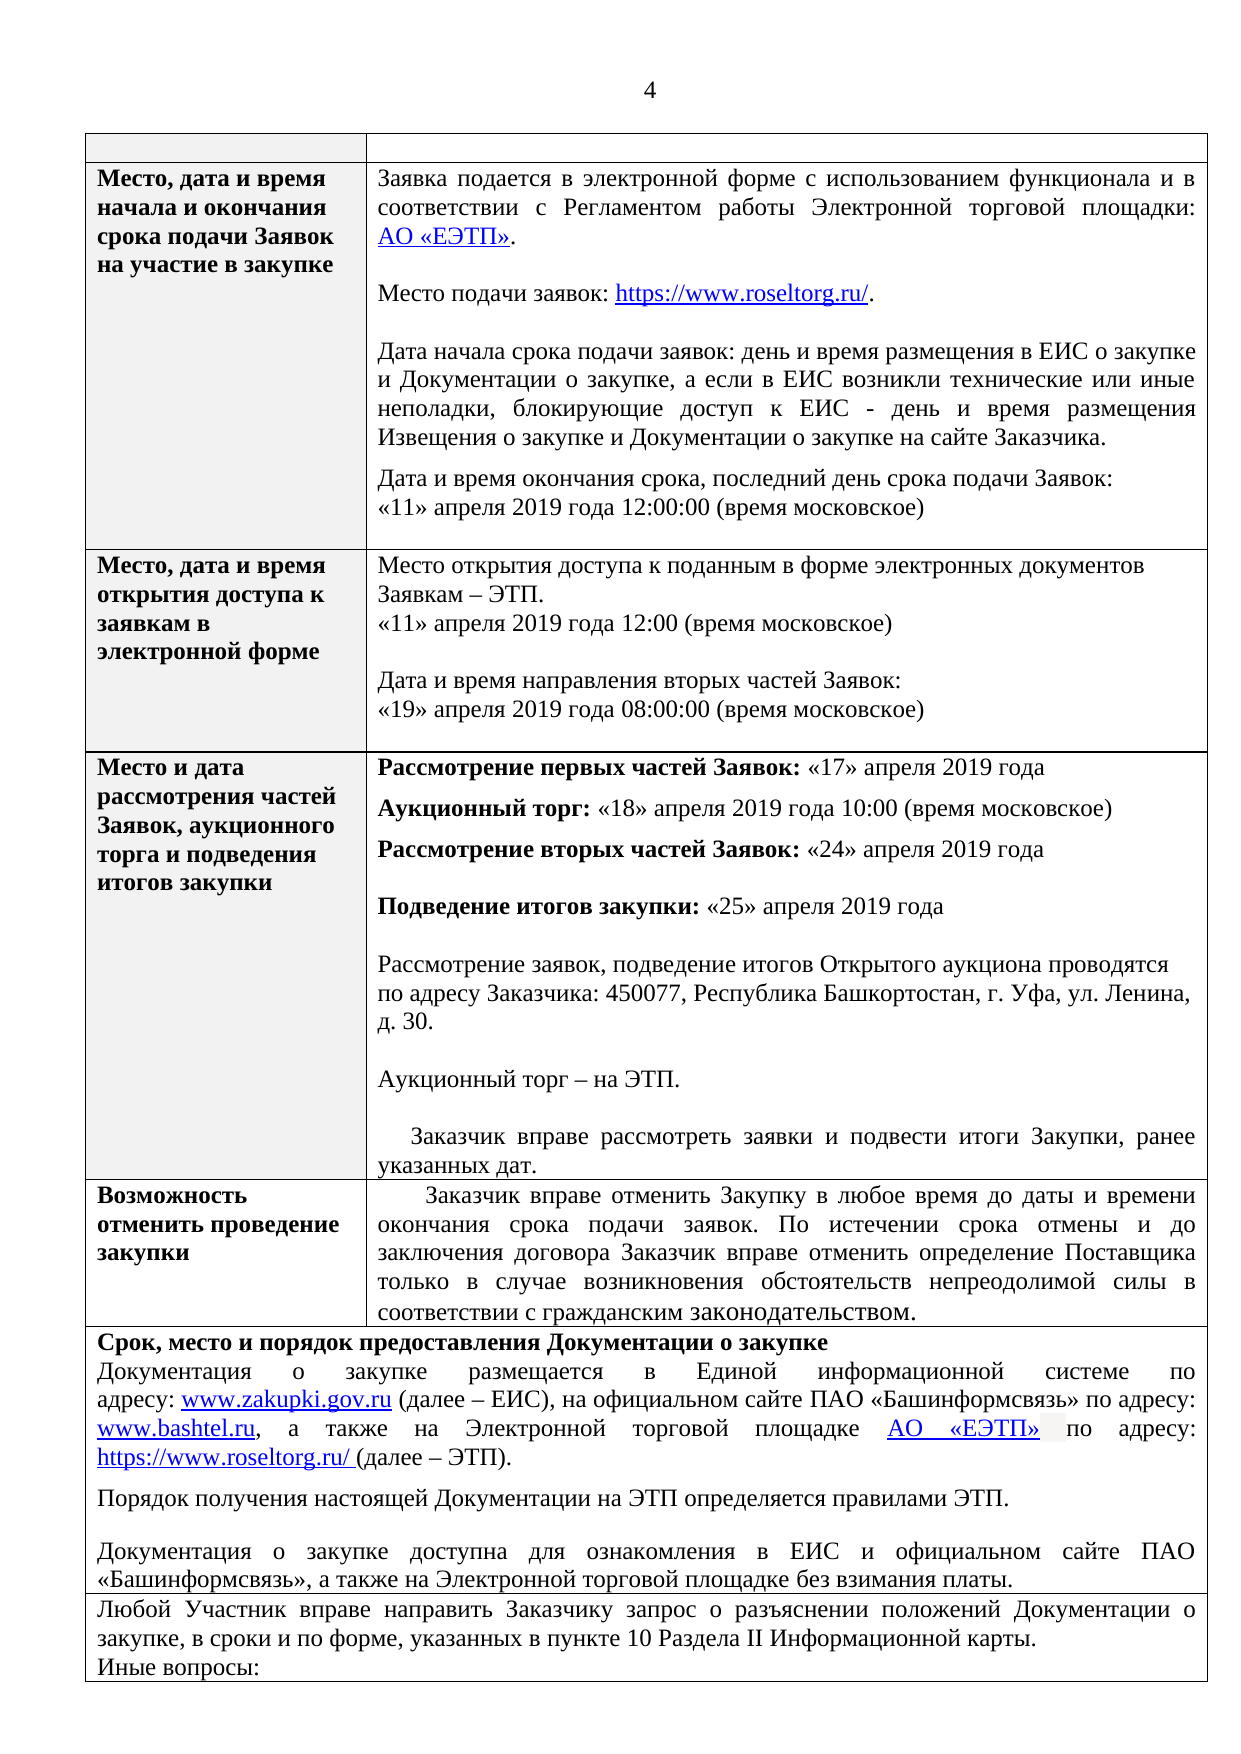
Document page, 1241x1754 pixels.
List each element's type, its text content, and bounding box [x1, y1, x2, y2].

table_cell Рассмотрение первых частей Заявок: Аукционный торг: 10:00 (время московское) Рассмотрение вторых частей Заявок: Подведение итогов закупки: Рассмотрение заявок, подведение итогов Открытого аукциона проводятся по адресу Заказчика: 450077, Республика Башкортостан, г. Уфа, ул. Ленина, д. 30. Аукционный торг – на ЭТП. Заказчик вправе рассмотреть заявки и подвести итоги Закупки, ранее указанных дат. [367, 753, 1207, 1179]
table_cell Заказчик вправе отменить Закупку в любое время до даты и времени окончания срока подачи заявок. По истечении срока отмены и до заключения договора Заказчик вправе отменить определение Поставщика только в случае возникновения обстоятельств непреодолимой силы в соответствии с гражданским законодательством. [367, 1180, 1207, 1326]
table_cell Место и дата рассмотрения частей Заявок, аукционного торга и подведения итогов закупки [86, 753, 366, 1179]
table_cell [86, 1594, 1207, 1681]
table_cell Заявка подается в электронной форме с использованием функционала и в соответствии с Регламентом работы Электронной торговой площадки: АО «ЕЭТП». Место подачи заявок: https://www.roseltorg.ru/. Дата начала срока подачи заявок: день и время размещения в ЕИС о закупке и Документации о закупке, а если в ЕИС возникли технические или иные неполадки, блокирующие доступ к ЕИС - день и время размещения Извещения о закупке и Документации о закупке на сайте Заказчика. Дата и время окончания срока, последний день срока подачи Заявок: 12:00:00 (время московское) [367, 163, 1207, 549]
table_cell Возможность отменить проведение закупки [86, 1180, 366, 1326]
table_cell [367, 134, 1207, 162]
table_cell Место, дата и время открытия доступа к заявкам в электронной форме [86, 550, 366, 751]
table_cell Место, дата и время начала и окончания срока подачи Заявок на участие в закупке [86, 163, 366, 549]
table_cell Срок, место и порядок предоставления Документации о закупке Документация о закупке размещается в Единой информационной системе по адресу: www.zakupki.gov.ru (далее – ЕИС), на официальном сайте ПАО «Башинформсвязь» по адресу: www.bashtel.ru, а также на Электронной торговой площадке АО «ЕЭТП» по адресу: https://www.roseltorg.ru/ (далее – ЭТП). Порядок получения настоящей Документации на ЭТП определяется правилами ЭТП. Документация о закупке доступна для ознакомления в ЕИС и официальном сайте ПАО «Башинформсвязь», а также на Электронной торговой площадке без взимания платы. [86, 1327, 1207, 1593]
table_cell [86, 134, 366, 162]
table_cell Место открытия доступа к поданным в форме электронных документов Заявкам – ЭТП. 12:00 (время московское) Дата и время направления вторых частей Заявок: 08:00:00 (время московское) [367, 550, 1207, 751]
